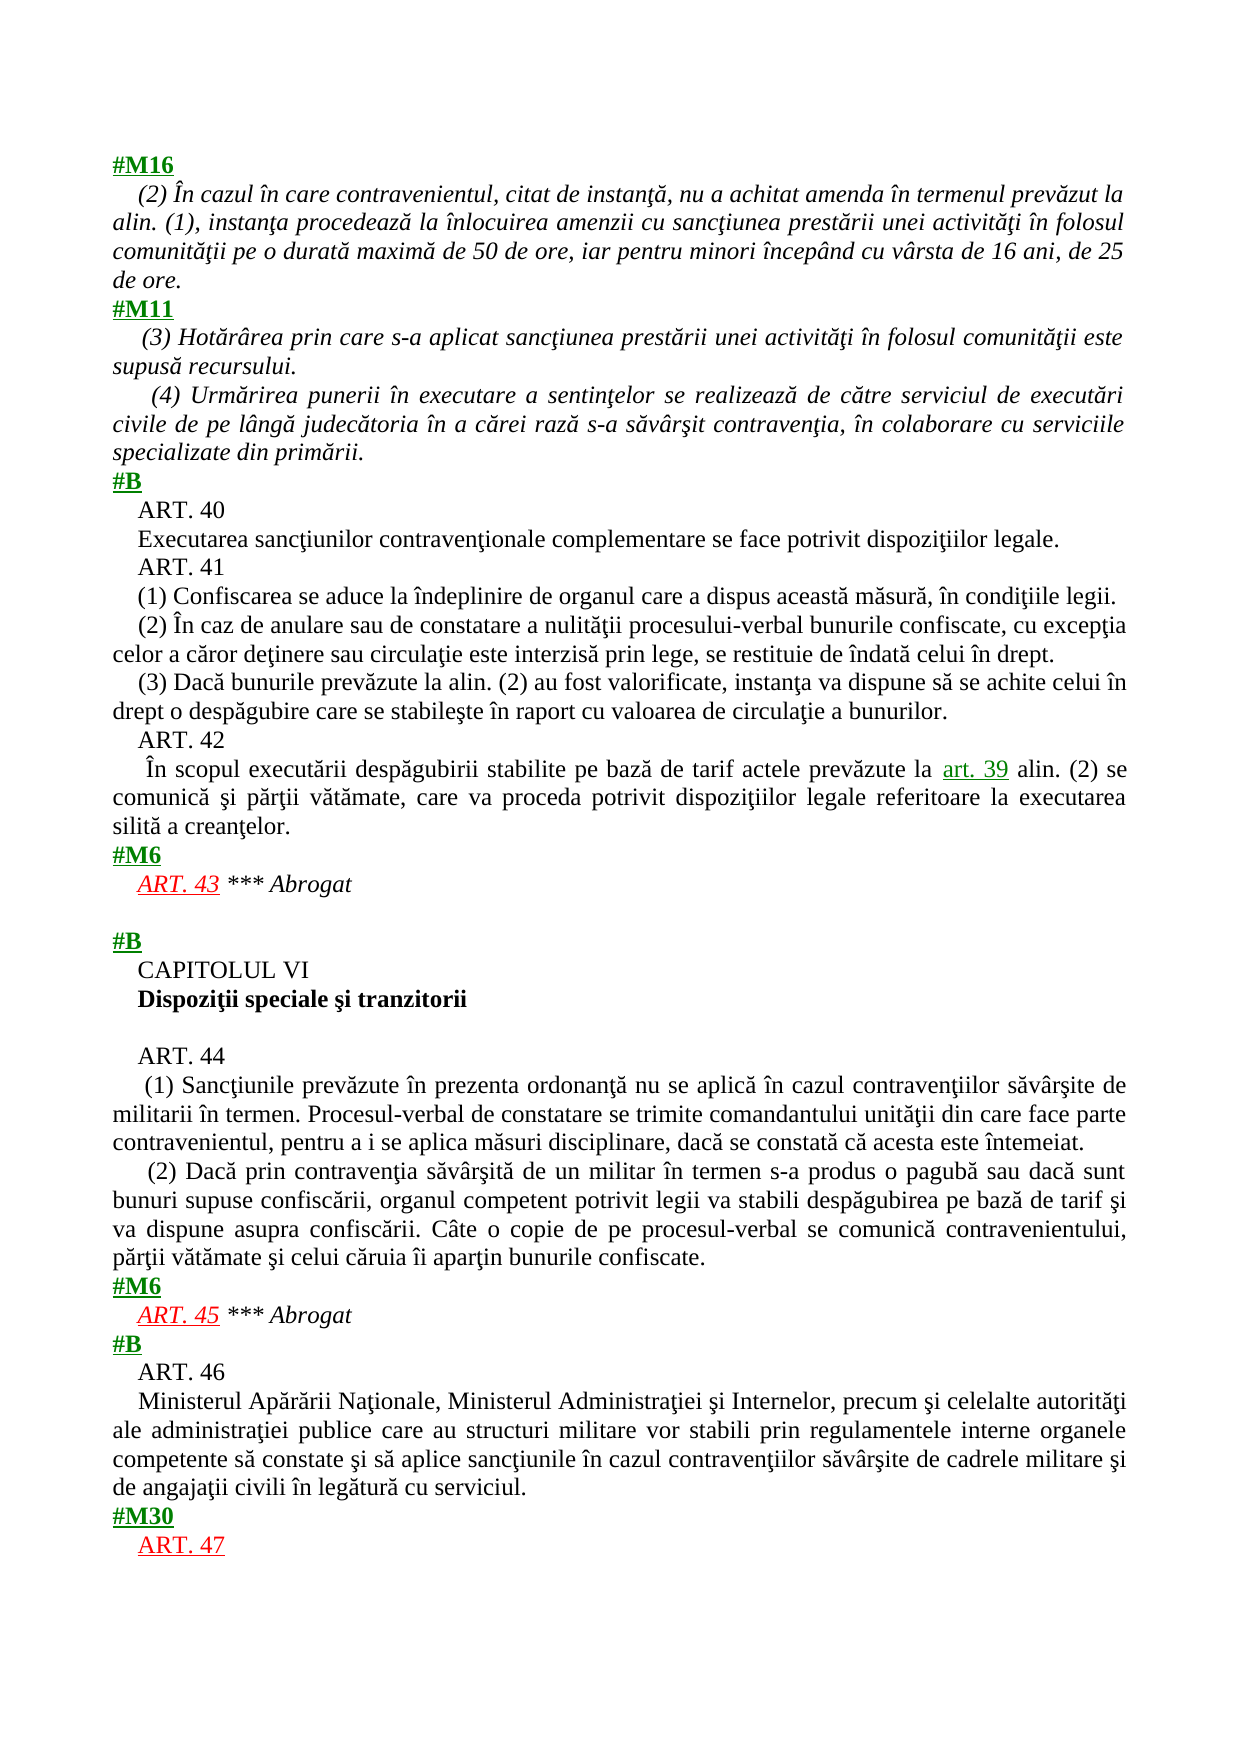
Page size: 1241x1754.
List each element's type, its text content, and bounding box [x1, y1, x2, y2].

text Executarea sancţiunilor contravenţionale complementare se face potrivit dispoziţiilor legale. [112, 524, 1128, 552]
text În scopul executării despăgubirii stabilite pe bază de tarif actele prevăzute la art. 39 alin. (2) se comunică şi părţii vătămate, care va proceda potrivit dispoziţiilor legale referitoare la executarea silită a creanţelor. [112, 754, 1128, 840]
text ART. 42 [112, 725, 1128, 754]
text #M6 [112, 840, 1128, 869]
text (2) În caz de anulare sau de constatare a nulităţii procesului-verbal bunurile confiscate, cu excepţia celor a căror deţinere sau circulaţie este interzisă prin lege, se restituie de îndată celui în drept. [112, 610, 1128, 667]
text #B [112, 466, 1128, 495]
text (1) Sancţiunile prevăzute în prezenta ordonanţă nu se aplică în cazul contravenţiilor săvârşite de militarii în termen. Procesul-verbal de constatare se trimite comandantului unităţii din care face parte contravenientul, pentru a i se aplica măsuri disciplinare, dacă se constată că acesta este întemeiat. [112, 1070, 1128, 1156]
text (4) Urmărirea punerii în executare a sentinţelor se realizează de către serviciul de executări civile de pe lângă judecătoria în a cărei rază s-a săvârşit contravenţia, în colaborare cu serviciile specializate din primării. [112, 380, 1128, 466]
text Dispoziţii speciale şi tranzitorii [112, 984, 1128, 1012]
text #M11 [112, 294, 1128, 322]
text (1) Confiscarea se aduce la îndeplinire de organul care a dispus această măsură, în condiţiile legii. [112, 581, 1128, 610]
text Ministerul Apărării Naţionale, Ministerul Administraţiei şi Internelor, precum şi celelalte autorităţi ale administraţiei publice care au structuri militare vor stabili prin regulamentele interne organele competente să constate şi să aplice sancţiunile în cazul contravenţiilor săvârşite de cadrele militare şi de angajaţii civili în legătură cu serviciul. [112, 1386, 1128, 1501]
text #M16 [112, 150, 1128, 179]
text (3) Hotărârea prin care s-a aplicat sancţiunea prestării unei activităţi în folosul comunităţii este supusă recursului. [112, 322, 1128, 380]
text #M6 [112, 1271, 1128, 1300]
text (2) În cazul în care contravenientul, citat de instanţă, nu a achitat amenda în termenul prevăzut la alin. (1), instanţa procedează la înlocuirea amenzii cu sancţiunea prestării unei activităţi în folosul comunităţii pe o durată maximă de 50 de ore, iar pentru minori începând cu vârsta de 16 ani, de 25 de ore. [112, 179, 1128, 294]
text (2) Dacă prin contravenţia săvârşită de un militar în termen s-a produs o pagubă sau dacă sunt bunuri supuse confiscării, organul competent potrivit legii va stabili despăgubirea pe bază de tarif şi va dispune asupra confiscării. Câte o copie de pe procesul-verbal se comunică contravenientului, părţii vătămate şi celui căruia îi aparţin bunurile confiscate. [112, 1156, 1128, 1271]
text ART. 44 [112, 1041, 1128, 1070]
text ART. 45 *** Abrogat [112, 1300, 1128, 1329]
text #B [112, 1329, 1128, 1357]
text CAPITOLUL VI [112, 955, 1128, 984]
text #B [112, 926, 1128, 955]
text ART. 47 [112, 1530, 1128, 1559]
text ART. 40 [112, 495, 1128, 524]
text ART. 41 [112, 552, 1128, 581]
text ART. 43 *** Abrogat [112, 869, 1128, 897]
text ART. 46 [112, 1357, 1128, 1386]
text #M30 [112, 1501, 1128, 1530]
text (3) Dacă bunurile prevăzute la alin. (2) au fost valorificate, instanţa va dispune să se achite celui în drept o despăgubire care se stabileşte în raport cu valoarea de circulaţie a bunurilor. [112, 667, 1128, 725]
